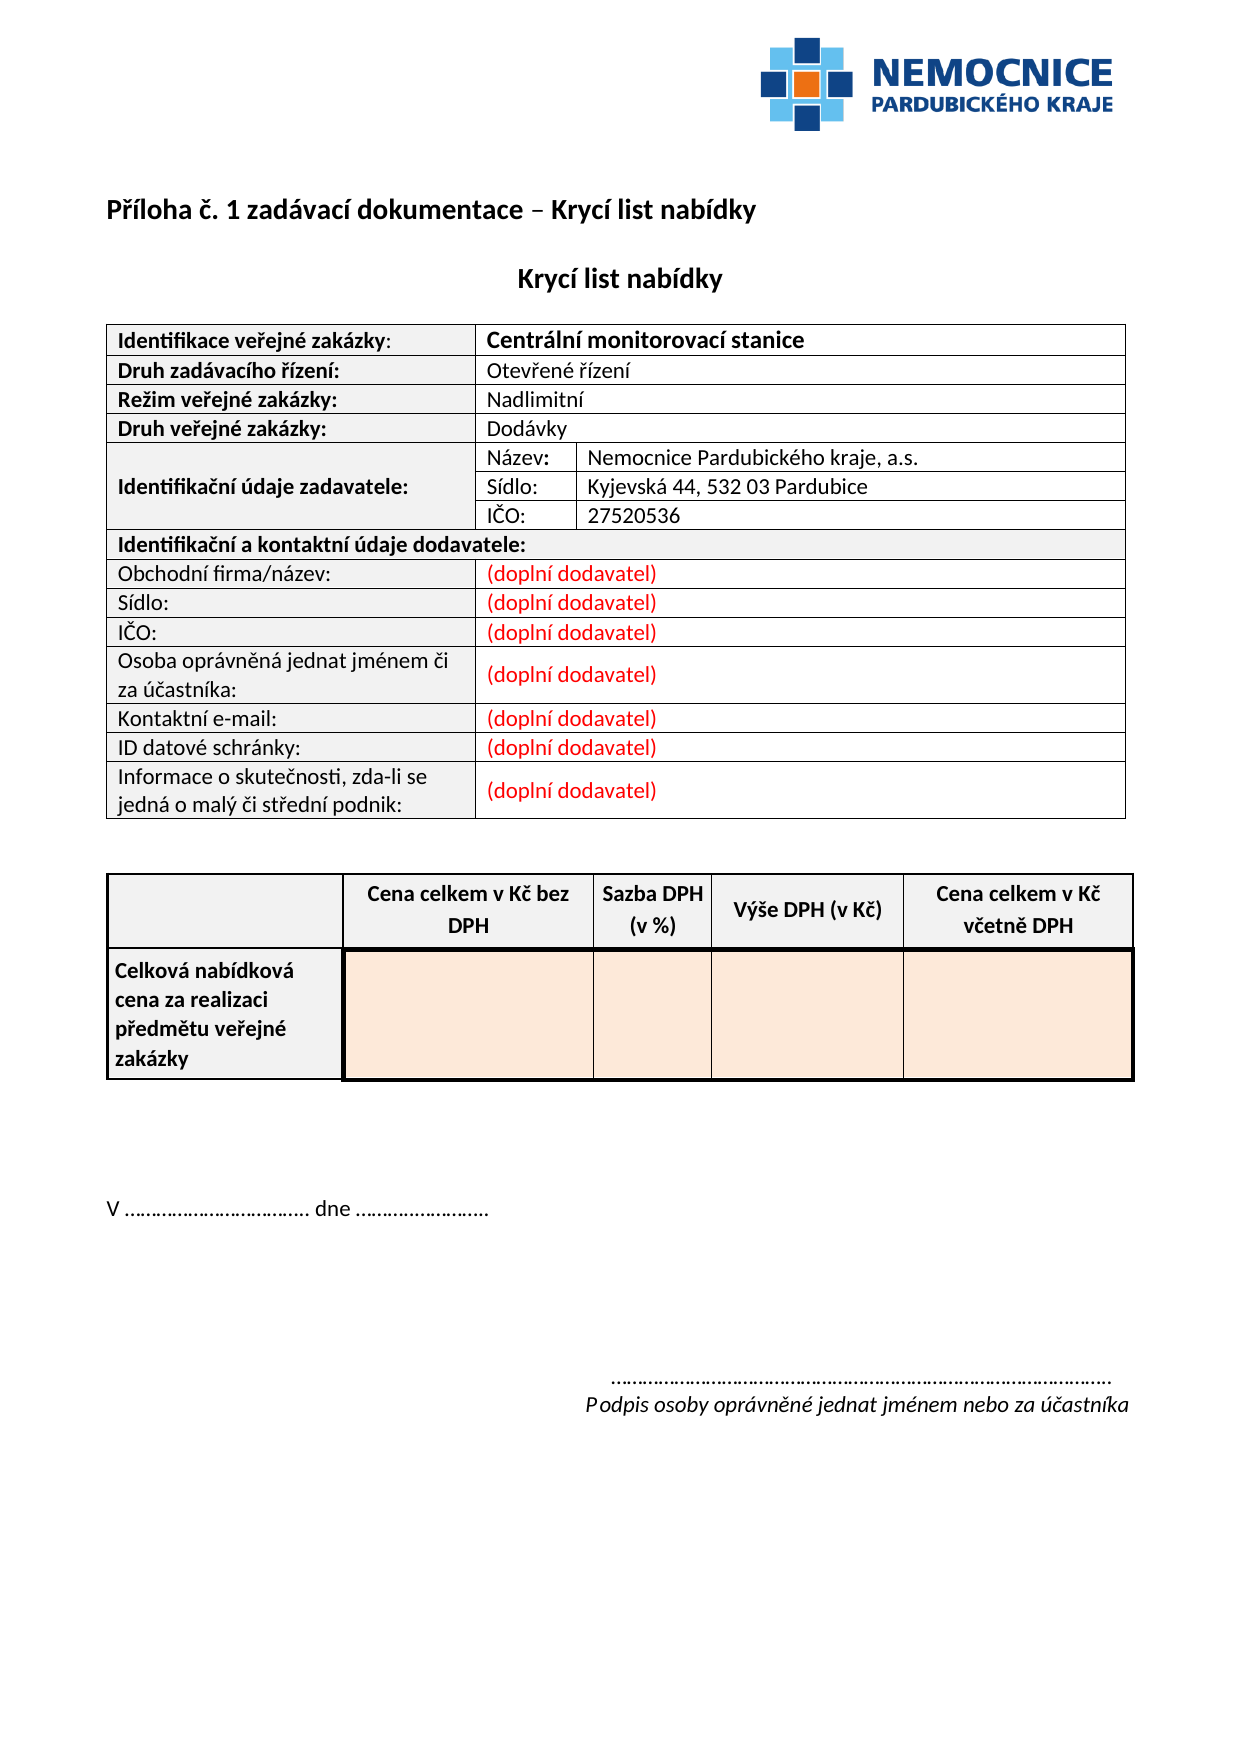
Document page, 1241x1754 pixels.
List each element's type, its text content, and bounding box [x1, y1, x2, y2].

table_header Sazba DPH (v %) [594, 875, 711, 947]
picture [759, 37, 1113, 132]
table_cell (doplní dodavatel) [476, 733, 1125, 761]
table_header [109, 875, 342, 947]
table_cell (doplní dodavatel) [476, 647, 1125, 703]
table_cell (doplní dodavatel) [476, 560, 1125, 587]
table_cell Druh zadávacího řízení: [107, 356, 475, 384]
table_cell [712, 952, 903, 1077]
table_header Cena celkem v Kč bez DPH [344, 875, 593, 947]
table_cell [346, 952, 593, 1077]
table_cell Název: [476, 443, 576, 471]
table_cell Otevřené řízení [476, 356, 1125, 384]
table_cell ID datové schránky: [107, 733, 475, 761]
table_cell 27520536 [577, 501, 1125, 529]
table_cell Režim veřejné zakázky: [107, 385, 475, 413]
table_cell Sídlo: [476, 472, 576, 500]
text ………………………………………………………………………………….. [106, 1362, 1134, 1390]
table_cell IČO: [107, 618, 475, 646]
table_cell Druh veřejné zakázky: [107, 414, 475, 442]
table_cell Nadlimitní [476, 385, 1125, 413]
table_cell [594, 952, 711, 1077]
table_cell IČO: [476, 501, 576, 529]
table_header Výše DPH (v Kč) [712, 875, 903, 947]
table_cell Celková nabídková cena za realizaci předmětu veřejné zakázky [109, 949, 341, 1077]
table_cell (doplní dodavatel) [476, 762, 1125, 818]
table_header Cena celkem v Kč včetně DPH [904, 875, 1132, 947]
table_cell Kyjevská 44, 532 03 Pardubice [577, 472, 1125, 500]
table_cell Obchodní firma/název: [107, 560, 475, 587]
table_cell [904, 952, 1131, 1077]
table_cell (doplní dodavatel) [476, 618, 1125, 646]
table_cell Dodávky [476, 414, 1125, 442]
table_cell Informace o skutečnosti, zda-li se jedná o malý či střední podnik: [107, 762, 475, 818]
text Podpis osoby oprávněné jednat jménem nebo za účastníka [106, 1390, 1134, 1418]
table_cell Nemocnice Pardubického kraje, a.s. [577, 443, 1125, 471]
text Krycí list nabídky [106, 260, 1134, 295]
table_cell Identifikační a kontaktní údaje dodavatele: [107, 530, 1125, 558]
table_header Identifikace veřejné zakázky: [107, 325, 475, 355]
table_cell (doplní dodavatel) [476, 704, 1125, 732]
text V …………………………….. dne ………..………….. [106, 1194, 1134, 1222]
table_cell Identifikační údaje zadavatele: [107, 443, 475, 529]
text Příloha č. 1 zadávací dokumentace – Krycí list nabídky [106, 191, 1134, 227]
table_cell (doplní dodavatel) [476, 589, 1125, 617]
table_cell Osoba oprávněná jednat jménem či za účastníka: [107, 647, 475, 703]
table_header Centrální monitorovací stanice [476, 325, 1125, 355]
table_cell Kontaktní e-mail: [107, 704, 475, 732]
table_cell Sídlo: [107, 589, 475, 617]
